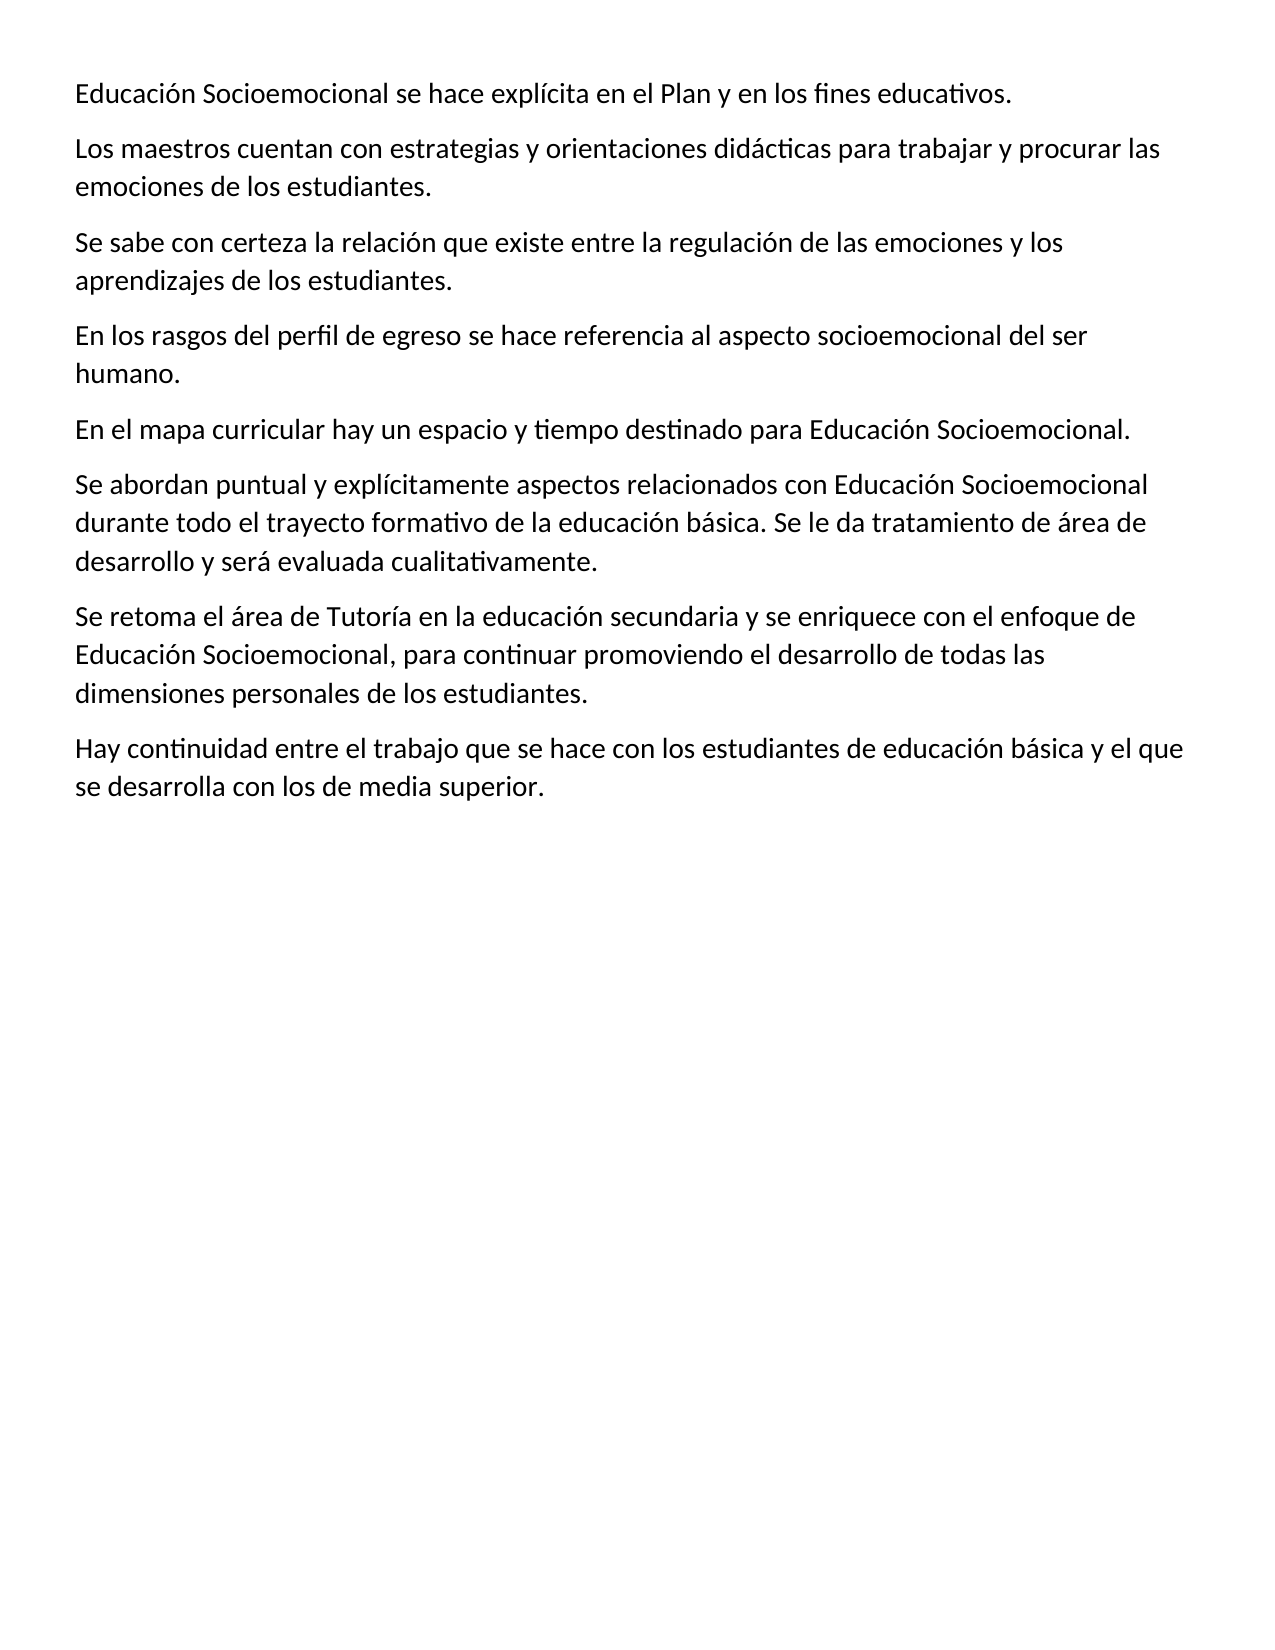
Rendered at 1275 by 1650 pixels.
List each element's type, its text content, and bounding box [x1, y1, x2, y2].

text Educación Socioemocional se hace explícita en el Plan y en los fines educativos. [75, 75, 1200, 111]
text Se sabe con certeza la relación que existe entre la regulación de las emociones y los aprendizajes de los estudiantes. [75, 224, 1200, 298]
text Hay continuidad entre el trabajo que se hace con los estudiantes de educación básica y el que se desarrolla con los de media superior. [75, 730, 1200, 804]
text Los maestros cuentan con estrategias y orientaciones didácticas para trabajar y procurar las emociones de los estudiantes. [75, 130, 1200, 204]
text En el mapa curricular hay un espacio y tiempo destinado para Educación Socioemocional. [75, 411, 1200, 446]
text Se abordan puntual y explícitamente aspectos relacionados con Educación Socioemocional durante todo el trayecto formativo de la educación básica. Se le da tratamiento de área de desarrollo y será evaluada cualitativamente. [75, 466, 1200, 578]
text En los rasgos del perfil de egreso se hace referencia al aspecto socioemocional del ser humano. [75, 317, 1200, 391]
text Se retoma el área de Tutoría en la educación secundaria y se enriquece con el enfoque de Educación Socioemocional, para continuar promoviendo el desarrollo de todas las dimensiones personales de los estudiantes. [75, 598, 1200, 710]
